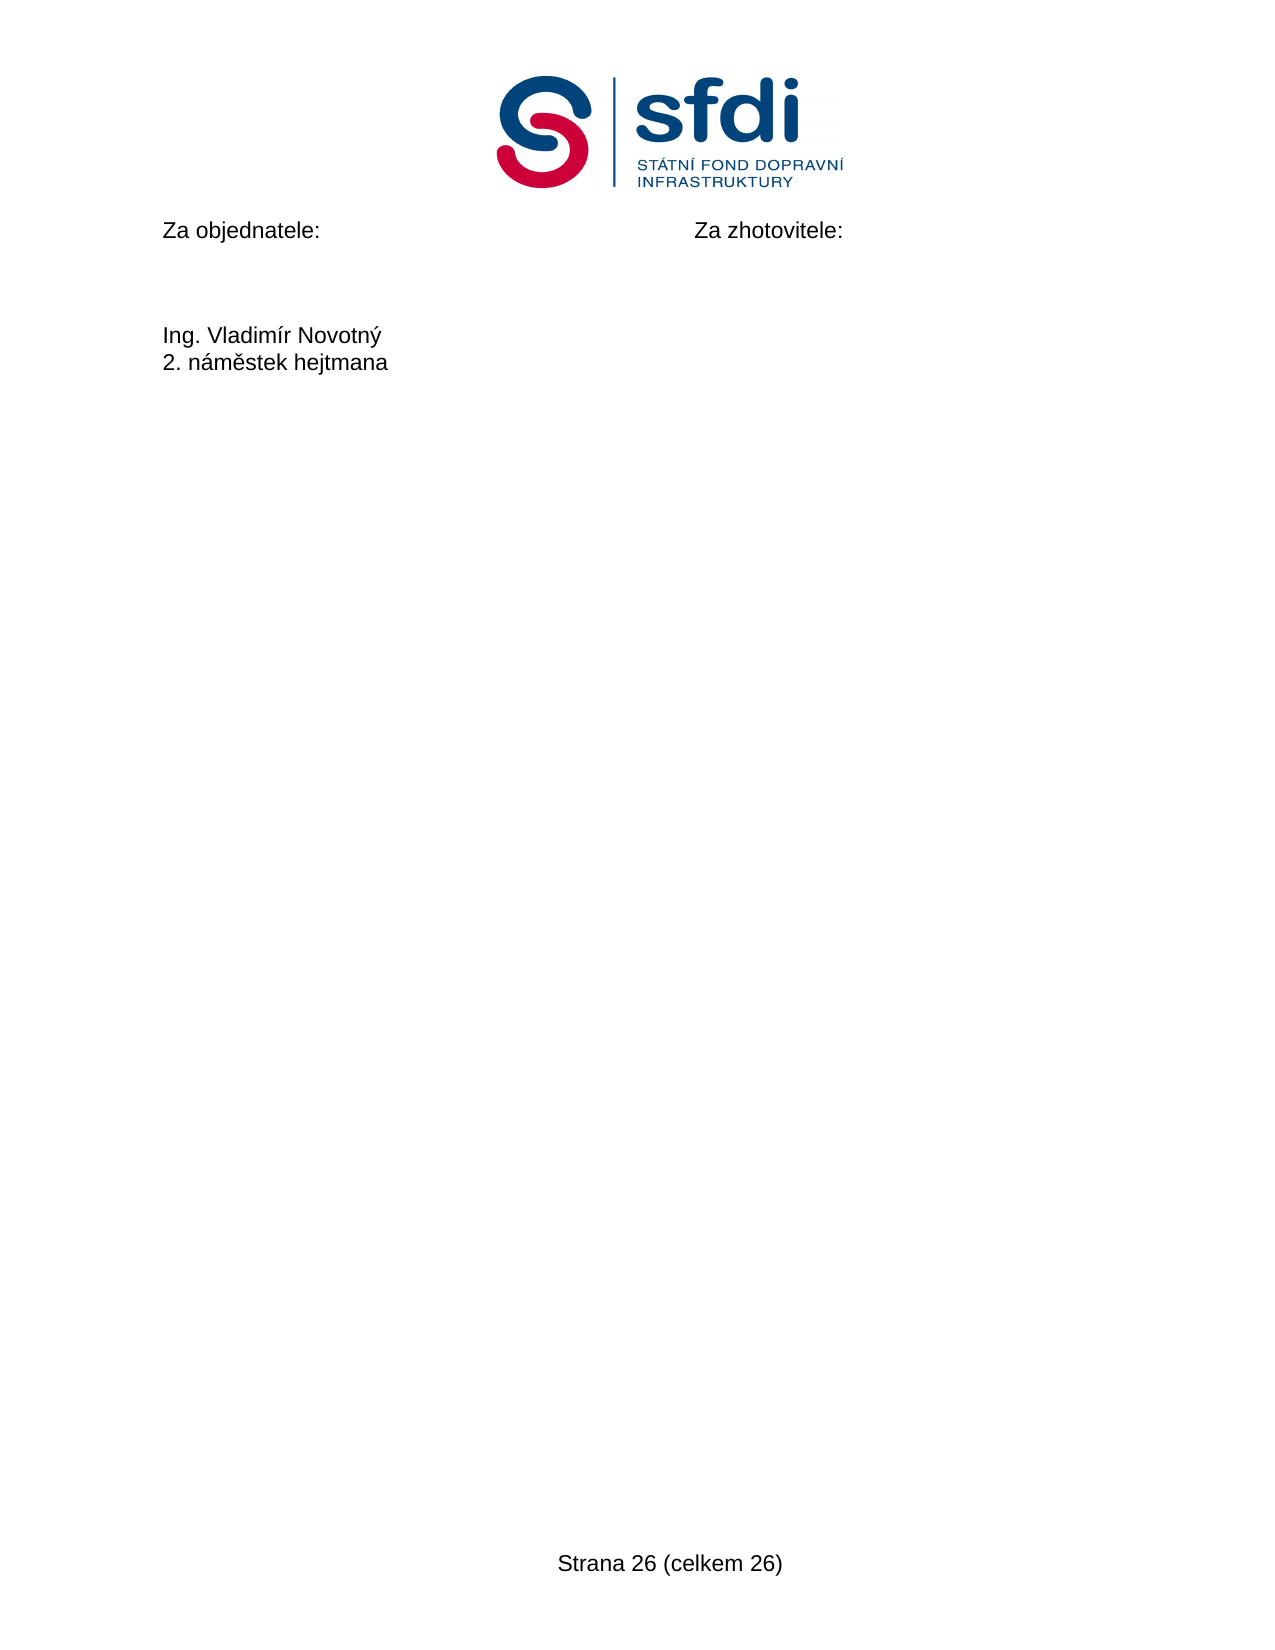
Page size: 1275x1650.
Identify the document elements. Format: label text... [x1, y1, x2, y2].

text Za objednatele: Za zhotovitele: [162, 217, 1166, 243]
text 2. náměstek hejtmana [162, 348, 1166, 375]
text Ing. Vladimír Novotný [162, 322, 1166, 348]
picture [496, 73, 844, 191]
